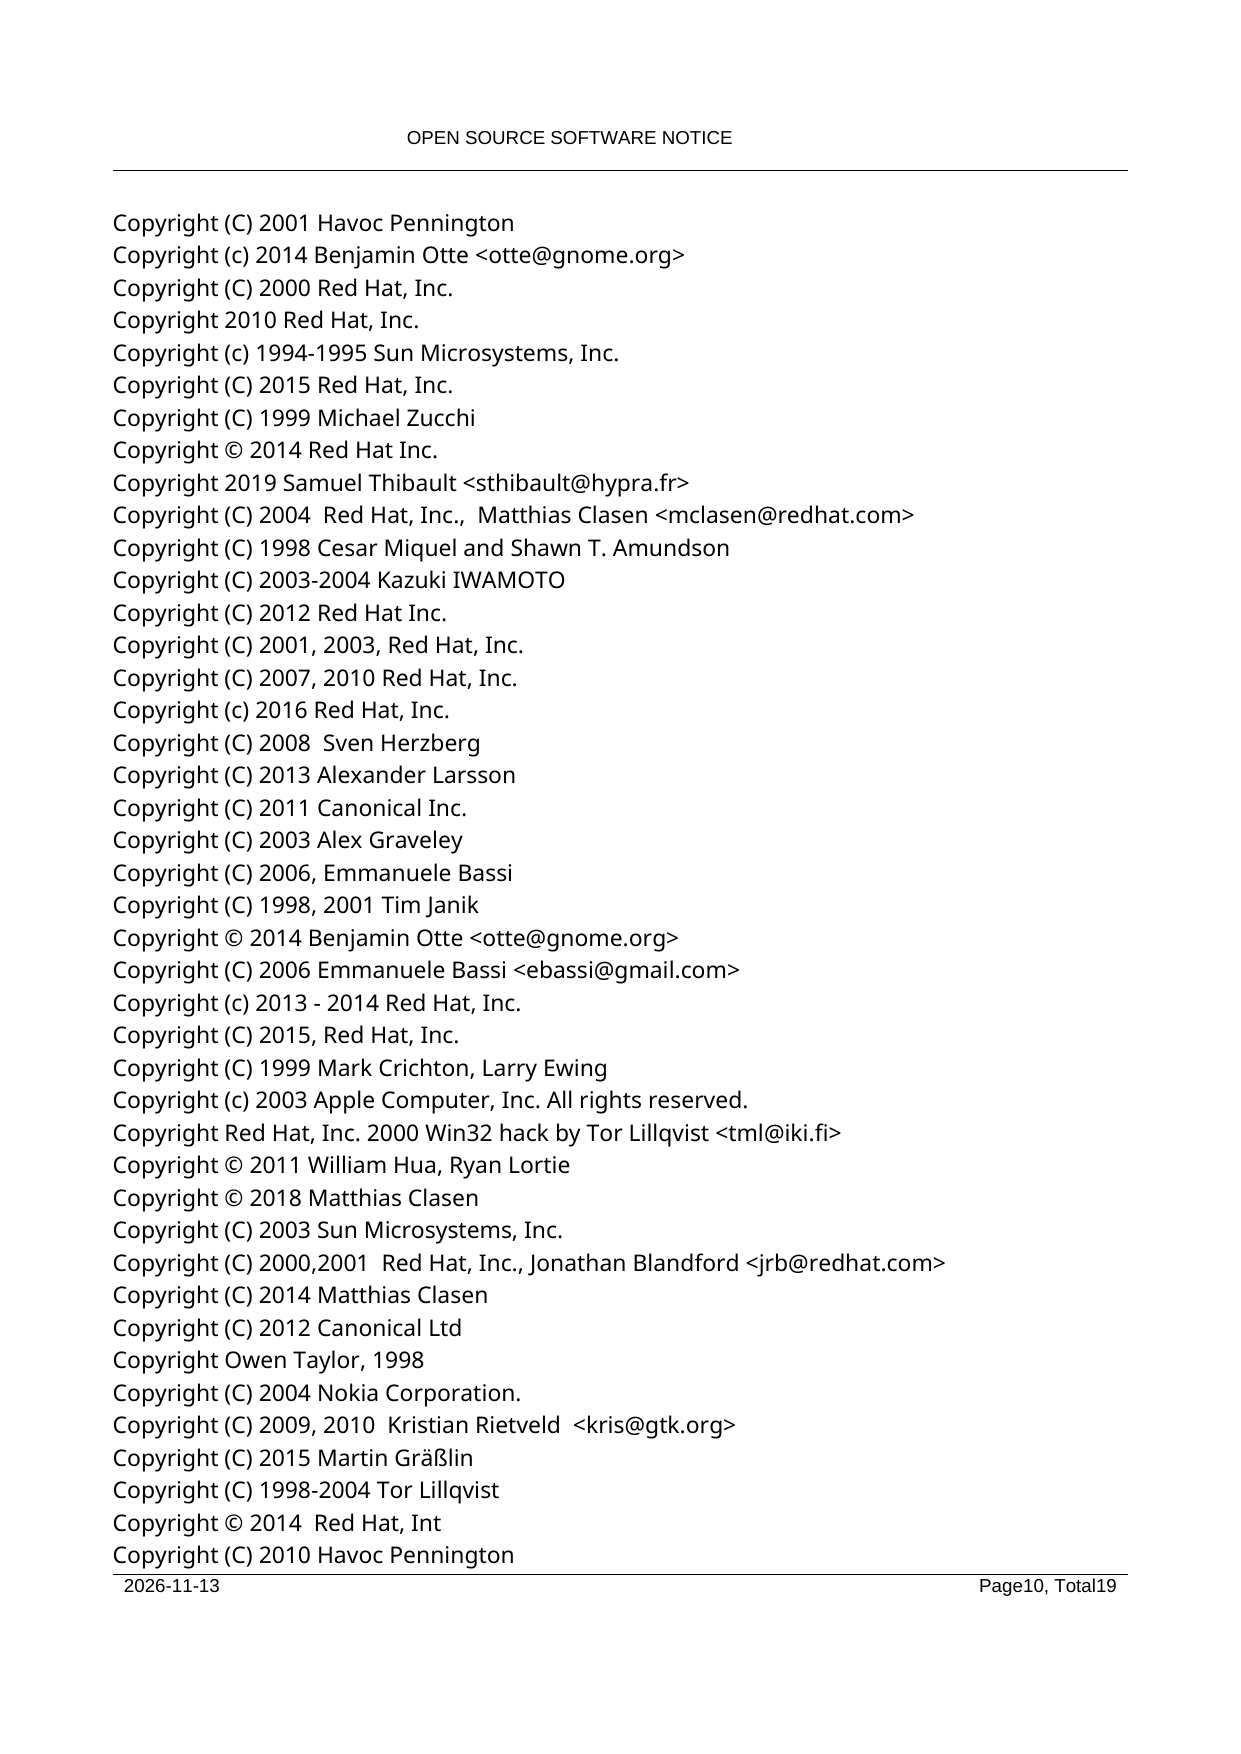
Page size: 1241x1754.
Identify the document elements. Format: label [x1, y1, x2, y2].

text [112, 206, 1128, 1571]
